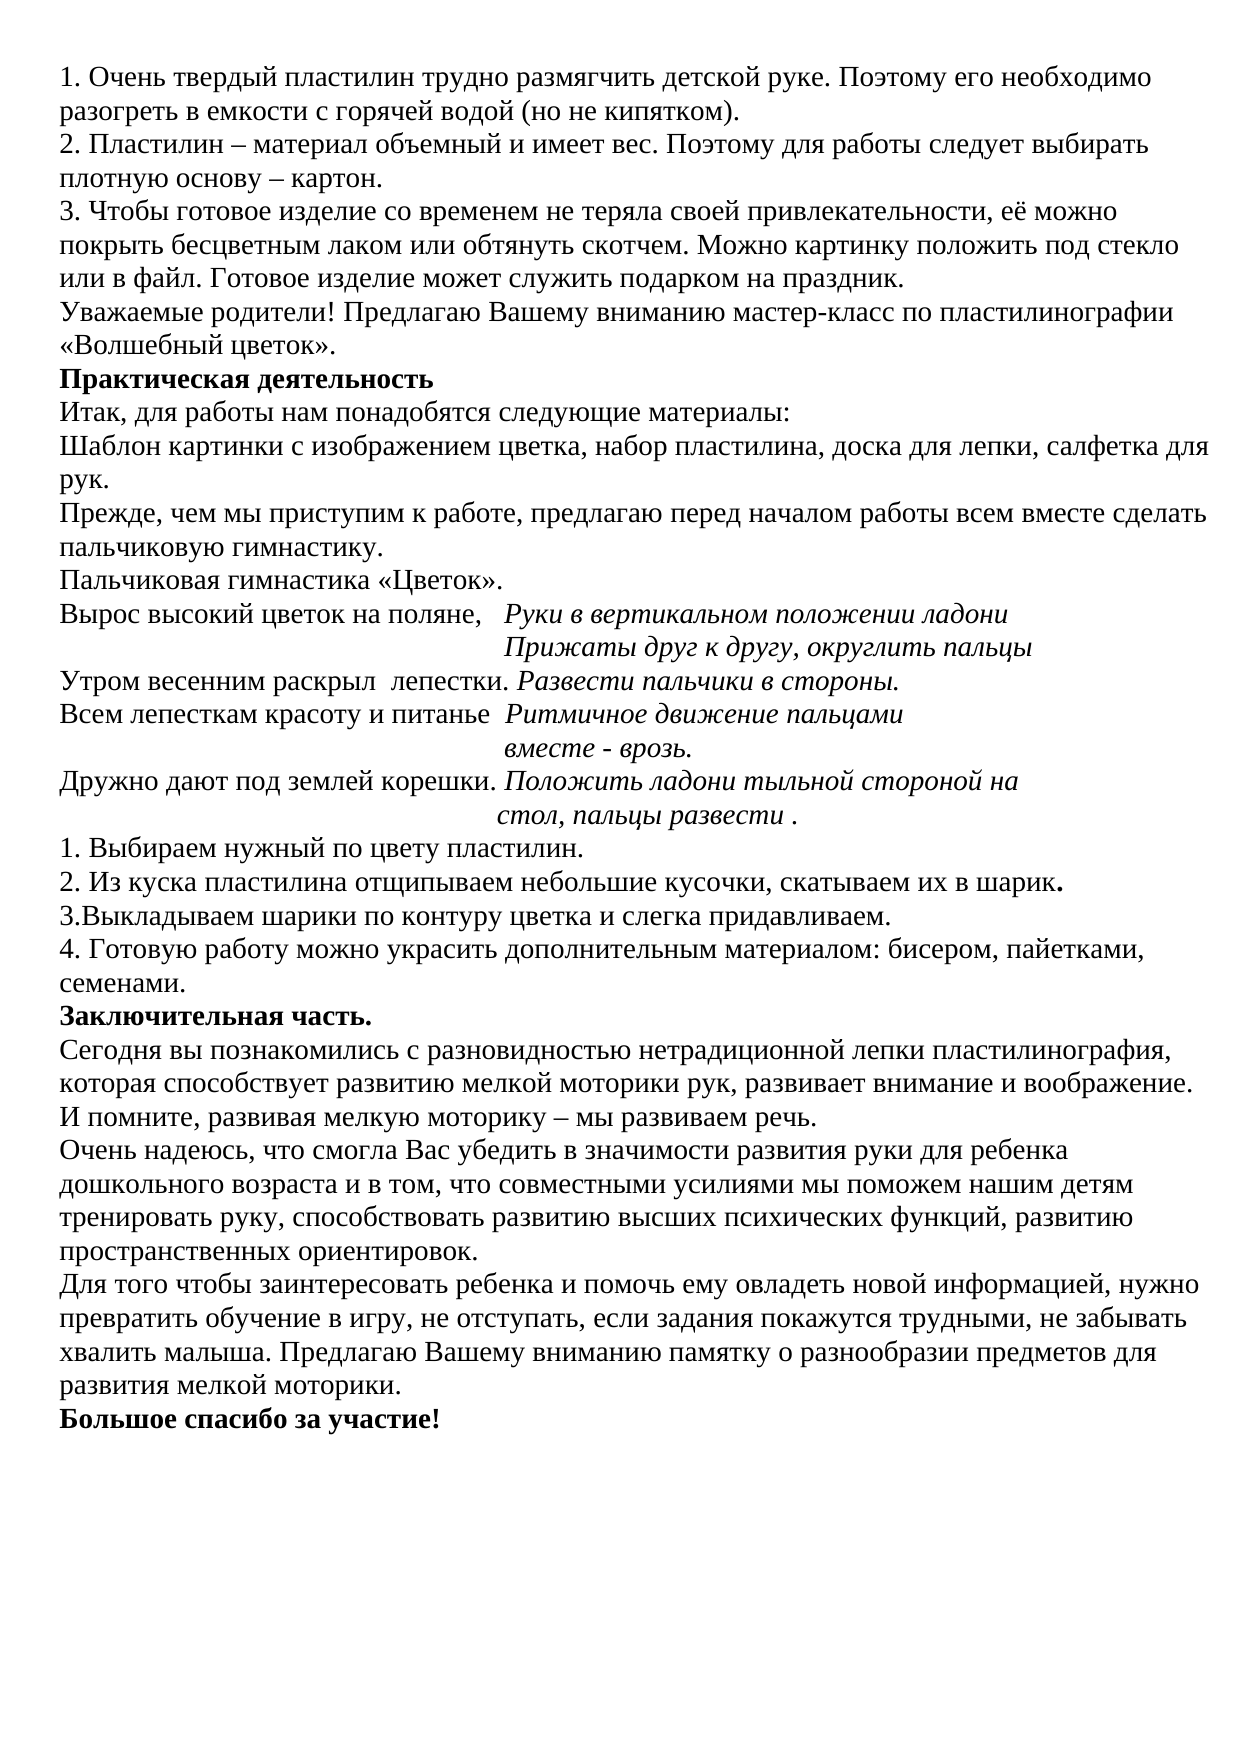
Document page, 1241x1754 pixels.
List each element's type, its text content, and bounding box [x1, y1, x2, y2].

text Сегодня вы познакомились с разновидностью нетрадиционной лепки пластилинография, которая способствует развитию мелкой моторики рук, развивает внимание и воображение. [59, 1032, 1211, 1099]
text Заключительная часть. [59, 998, 1211, 1032]
text 3. Чтобы готовое изделие со временем не теряла своей привлекательности, её можно покрыть бесцветным лаком или обтянуть скотчем. Можно картинку положить под стекло или в файл. Готовое изделие может служить подарком на праздник. [59, 193, 1211, 294]
text Утром весенним раскрыл лепестки. Развести пальчики в стороны. [59, 663, 1211, 696]
text Дружно дают под землей корешки. Положить ладони тыльной стороной на [59, 763, 1211, 797]
text стол, пальцы развести . [59, 797, 1211, 831]
text Для того чтобы заинтересовать ребенка и помочь ему овладеть новой информацией, нужно превратить обучение в игру, не отступать, если задания покажутся трудными, не забывать хвалить малыша. Предлагаю Вашему вниманию памятку о разнообразии предметов для развития мелкой моторики. [59, 1267, 1211, 1401]
text 1. Очень твердый пластилин трудно размягчить детской руке. Поэтому его необходимо разогреть в емкости с горячей водой (но не кипятком). [59, 59, 1211, 126]
text Шаблон картинки с изображением цветка, набор пластилина, доска для лепки, салфетка для рук. [59, 428, 1211, 495]
text 2. Из куска пластилина отщипываем небольшие кусочки, скатываем их в шарик. [59, 864, 1211, 898]
text Вырос высокий цветок на поляне, Руки в вертикальном положении ладони [59, 596, 1211, 629]
text вместе - врозь. [59, 730, 1211, 763]
text Очень надеюсь, что смогла Вас убедить в значимости развития руки для ребенка дошкольного возраста и в том, что совместными усилиями мы поможем нашим детям тренировать руку, способствовать развитию высших психических функций, развитию пространственных ориентировок. [59, 1132, 1211, 1267]
text Большое спасибо за участие! [59, 1401, 1211, 1434]
text 4. Готовую работу можно украсить дополнительным материалом: бисером, пайетками, семенами. [59, 931, 1211, 998]
text Уважаемые родители! Предлагаю Вашему вниманию мастер-класс по пластилинографии «Волшебный цветок». [59, 294, 1211, 361]
text И помните, развивая мелкую моторику – мы развиваем речь. [59, 1099, 1211, 1132]
text Всем лепесткам красоту и питанье Ритмичное движение пальцами [59, 696, 1211, 730]
text 2. Пластилин – материал объемный и имеет вес. Поэтому для работы следует выбирать плотную основу – картон. [59, 126, 1211, 193]
text Итак, для работы нам понадобятся следующие материалы: [59, 394, 1211, 428]
text 1. Выбираем нужный по цвету пластилин. [59, 831, 1211, 864]
text Пальчиковая гимнастика «Цветок». [59, 562, 1211, 596]
text Прижаты друг к другу, округлить пальцы [59, 629, 1211, 663]
text Практическая деятельность [59, 361, 1211, 394]
text 3.Выкладываем шарики по контуру цветка и слегка придавливаем. [59, 898, 1211, 931]
text Прежде, чем мы приступим к работе, предлагаю перед началом работы всем вместе сделать пальчиковую гимнастику. [59, 495, 1211, 562]
